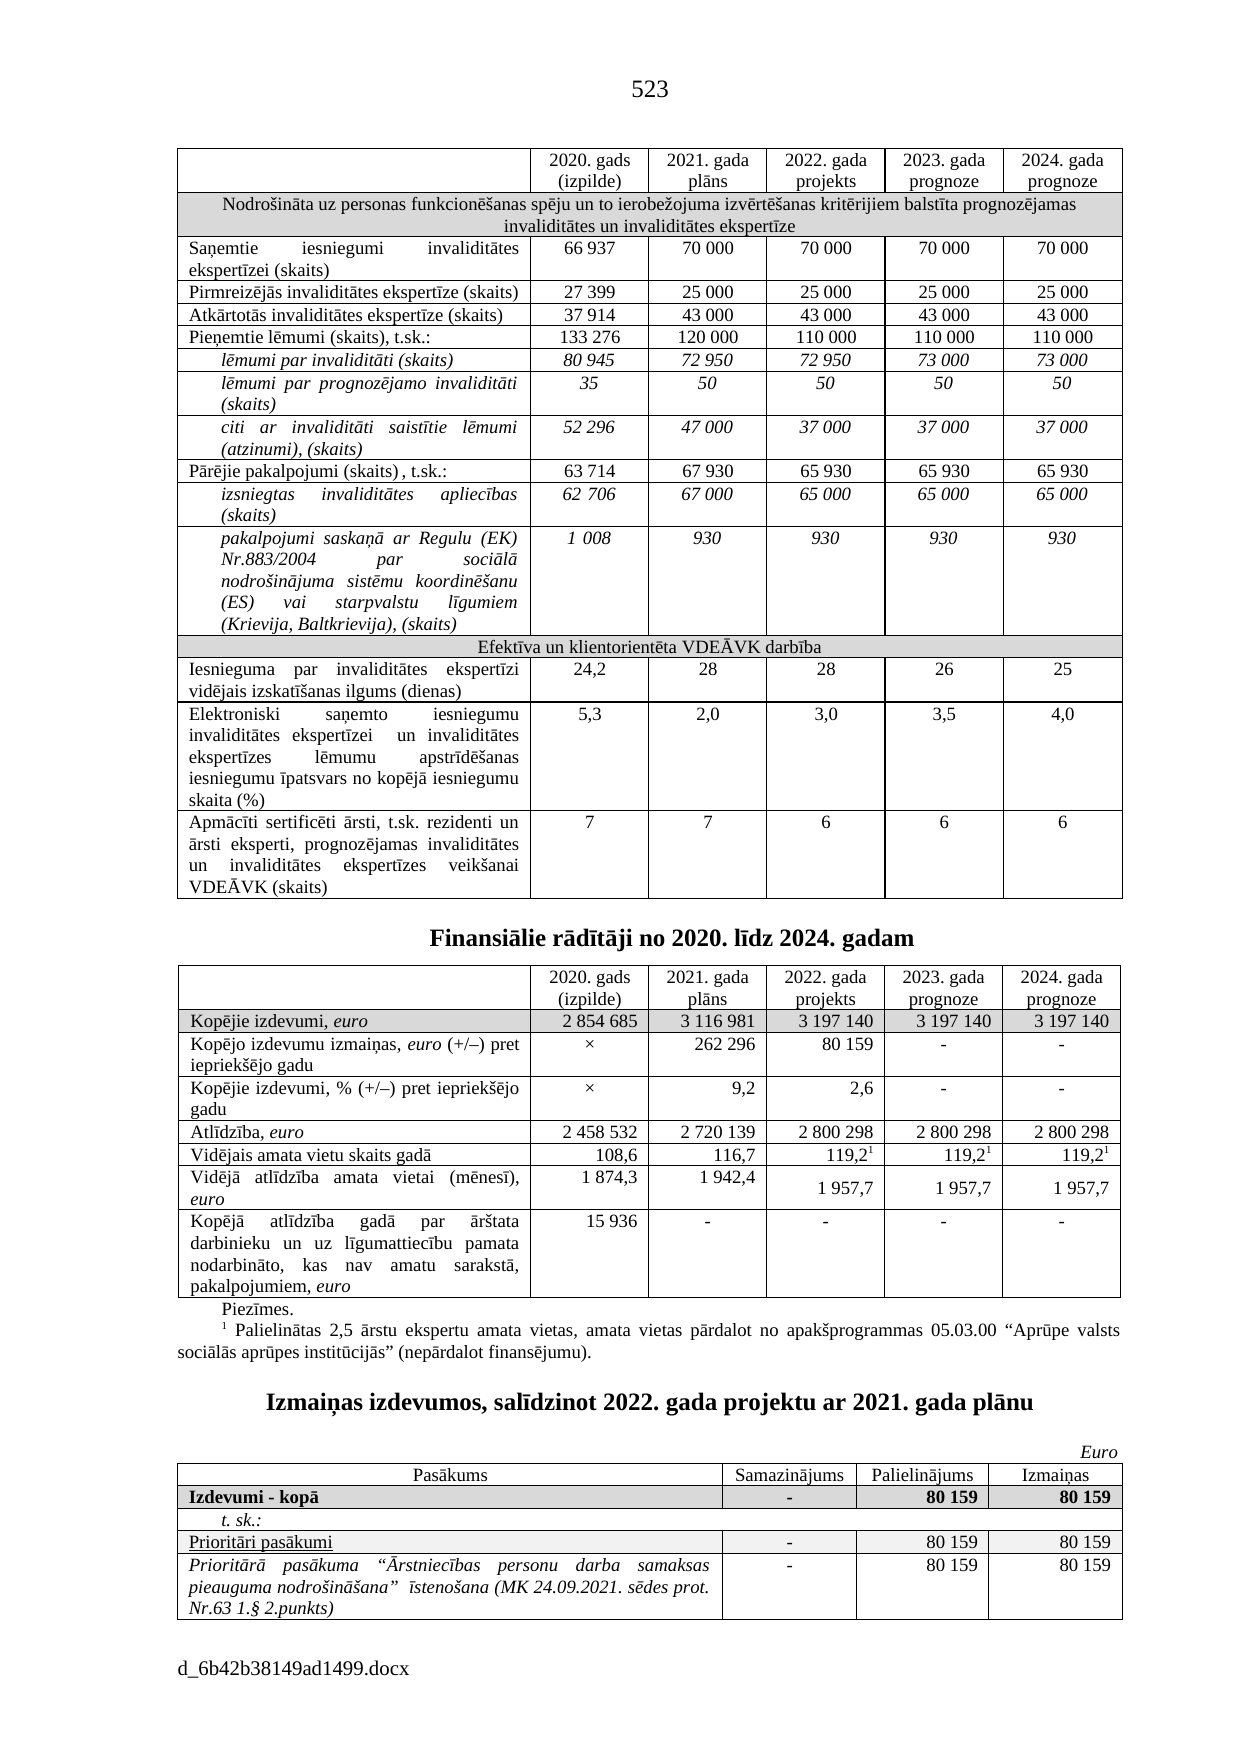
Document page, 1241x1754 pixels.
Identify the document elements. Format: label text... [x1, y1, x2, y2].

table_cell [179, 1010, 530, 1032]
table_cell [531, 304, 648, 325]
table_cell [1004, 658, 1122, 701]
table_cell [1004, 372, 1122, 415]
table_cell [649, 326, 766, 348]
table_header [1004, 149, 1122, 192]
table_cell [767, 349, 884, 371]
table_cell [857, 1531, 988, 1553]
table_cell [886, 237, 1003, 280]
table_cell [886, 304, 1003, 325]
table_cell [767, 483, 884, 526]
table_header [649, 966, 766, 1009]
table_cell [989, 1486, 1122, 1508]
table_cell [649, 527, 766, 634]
text Izmaiņas izdevumos, salīdzinot 2022. gada projektu ar 2021. gada plānu [177, 1387, 1122, 1416]
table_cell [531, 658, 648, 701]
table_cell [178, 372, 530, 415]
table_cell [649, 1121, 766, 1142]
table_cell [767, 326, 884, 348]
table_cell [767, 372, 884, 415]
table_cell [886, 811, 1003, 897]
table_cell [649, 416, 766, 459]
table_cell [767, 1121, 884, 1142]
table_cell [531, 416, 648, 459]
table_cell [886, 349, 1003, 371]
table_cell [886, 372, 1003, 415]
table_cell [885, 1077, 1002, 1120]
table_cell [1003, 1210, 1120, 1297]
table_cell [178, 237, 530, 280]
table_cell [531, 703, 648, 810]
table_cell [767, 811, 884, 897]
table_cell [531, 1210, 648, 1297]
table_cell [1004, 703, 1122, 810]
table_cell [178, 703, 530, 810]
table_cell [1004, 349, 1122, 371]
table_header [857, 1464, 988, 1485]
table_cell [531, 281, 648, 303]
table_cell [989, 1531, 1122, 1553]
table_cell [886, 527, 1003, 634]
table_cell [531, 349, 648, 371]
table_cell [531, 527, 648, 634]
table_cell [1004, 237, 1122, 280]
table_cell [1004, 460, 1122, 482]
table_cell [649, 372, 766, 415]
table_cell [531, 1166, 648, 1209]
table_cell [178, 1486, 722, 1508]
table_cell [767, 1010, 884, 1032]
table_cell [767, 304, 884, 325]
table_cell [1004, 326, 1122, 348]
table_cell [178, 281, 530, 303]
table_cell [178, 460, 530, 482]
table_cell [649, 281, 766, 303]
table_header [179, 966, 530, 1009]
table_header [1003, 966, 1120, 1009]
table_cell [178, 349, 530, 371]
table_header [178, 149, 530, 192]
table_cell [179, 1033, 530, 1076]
text Piezīmes. [177, 1298, 1122, 1319]
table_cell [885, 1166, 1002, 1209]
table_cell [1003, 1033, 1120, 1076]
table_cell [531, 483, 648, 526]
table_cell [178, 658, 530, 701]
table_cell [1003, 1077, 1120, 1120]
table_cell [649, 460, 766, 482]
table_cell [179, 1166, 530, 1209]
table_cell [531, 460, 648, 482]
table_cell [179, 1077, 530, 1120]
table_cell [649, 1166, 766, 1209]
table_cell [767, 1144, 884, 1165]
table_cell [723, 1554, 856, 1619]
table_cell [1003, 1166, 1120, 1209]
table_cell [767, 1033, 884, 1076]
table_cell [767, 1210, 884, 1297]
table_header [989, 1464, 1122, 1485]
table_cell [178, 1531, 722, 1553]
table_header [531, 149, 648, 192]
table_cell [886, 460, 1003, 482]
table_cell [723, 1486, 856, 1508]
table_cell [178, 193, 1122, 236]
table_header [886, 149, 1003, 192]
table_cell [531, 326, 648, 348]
text Finansiālie rādītāji no 2020. līdz 2024. gadam [177, 923, 1122, 952]
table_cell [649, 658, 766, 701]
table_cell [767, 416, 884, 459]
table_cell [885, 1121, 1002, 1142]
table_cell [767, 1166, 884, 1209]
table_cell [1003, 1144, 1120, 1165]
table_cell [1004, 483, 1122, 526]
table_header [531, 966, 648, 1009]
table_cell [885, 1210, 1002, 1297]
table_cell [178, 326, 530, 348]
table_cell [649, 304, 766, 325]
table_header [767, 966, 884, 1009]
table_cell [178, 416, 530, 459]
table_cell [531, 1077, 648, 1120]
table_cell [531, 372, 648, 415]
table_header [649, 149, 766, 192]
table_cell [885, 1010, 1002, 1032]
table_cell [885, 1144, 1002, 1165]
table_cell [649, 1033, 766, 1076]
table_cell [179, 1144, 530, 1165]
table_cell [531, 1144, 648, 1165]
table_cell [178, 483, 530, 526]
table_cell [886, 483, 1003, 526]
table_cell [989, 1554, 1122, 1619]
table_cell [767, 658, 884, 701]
text 1 Palielinātas 2,5 ārstu ekspertu amata vietas, amata vietas pārdalot no apakšprogrammas 05.03.00 “Aprūpe valsts sociālās aprūpes institūcijās” (nepārdalot finansējumu). [177, 1319, 1122, 1362]
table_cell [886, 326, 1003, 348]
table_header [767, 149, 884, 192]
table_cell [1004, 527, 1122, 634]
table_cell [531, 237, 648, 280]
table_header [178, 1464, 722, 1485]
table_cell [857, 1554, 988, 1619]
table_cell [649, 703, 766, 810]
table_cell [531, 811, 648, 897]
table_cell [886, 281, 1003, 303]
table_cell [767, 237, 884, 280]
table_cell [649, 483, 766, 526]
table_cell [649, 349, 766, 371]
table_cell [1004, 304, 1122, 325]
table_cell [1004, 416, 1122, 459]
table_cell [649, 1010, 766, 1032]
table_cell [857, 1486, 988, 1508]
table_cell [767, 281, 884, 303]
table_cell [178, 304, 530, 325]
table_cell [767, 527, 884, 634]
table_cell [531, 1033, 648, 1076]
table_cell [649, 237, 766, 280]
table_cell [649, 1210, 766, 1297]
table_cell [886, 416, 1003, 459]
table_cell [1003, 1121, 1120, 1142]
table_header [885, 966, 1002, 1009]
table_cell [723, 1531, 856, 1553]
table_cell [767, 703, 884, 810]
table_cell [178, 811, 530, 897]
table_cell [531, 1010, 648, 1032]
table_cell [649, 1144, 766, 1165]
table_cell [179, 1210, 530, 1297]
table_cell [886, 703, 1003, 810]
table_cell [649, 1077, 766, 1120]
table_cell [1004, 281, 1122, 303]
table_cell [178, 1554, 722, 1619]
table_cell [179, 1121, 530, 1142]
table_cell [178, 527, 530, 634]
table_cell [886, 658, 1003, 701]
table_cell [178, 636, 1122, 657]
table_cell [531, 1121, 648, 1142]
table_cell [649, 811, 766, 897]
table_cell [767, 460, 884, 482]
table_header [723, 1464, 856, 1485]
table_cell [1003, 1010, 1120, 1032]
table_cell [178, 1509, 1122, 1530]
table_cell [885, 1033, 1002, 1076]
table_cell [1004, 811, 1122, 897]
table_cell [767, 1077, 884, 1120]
text Euro [1002, 1441, 1122, 1463]
